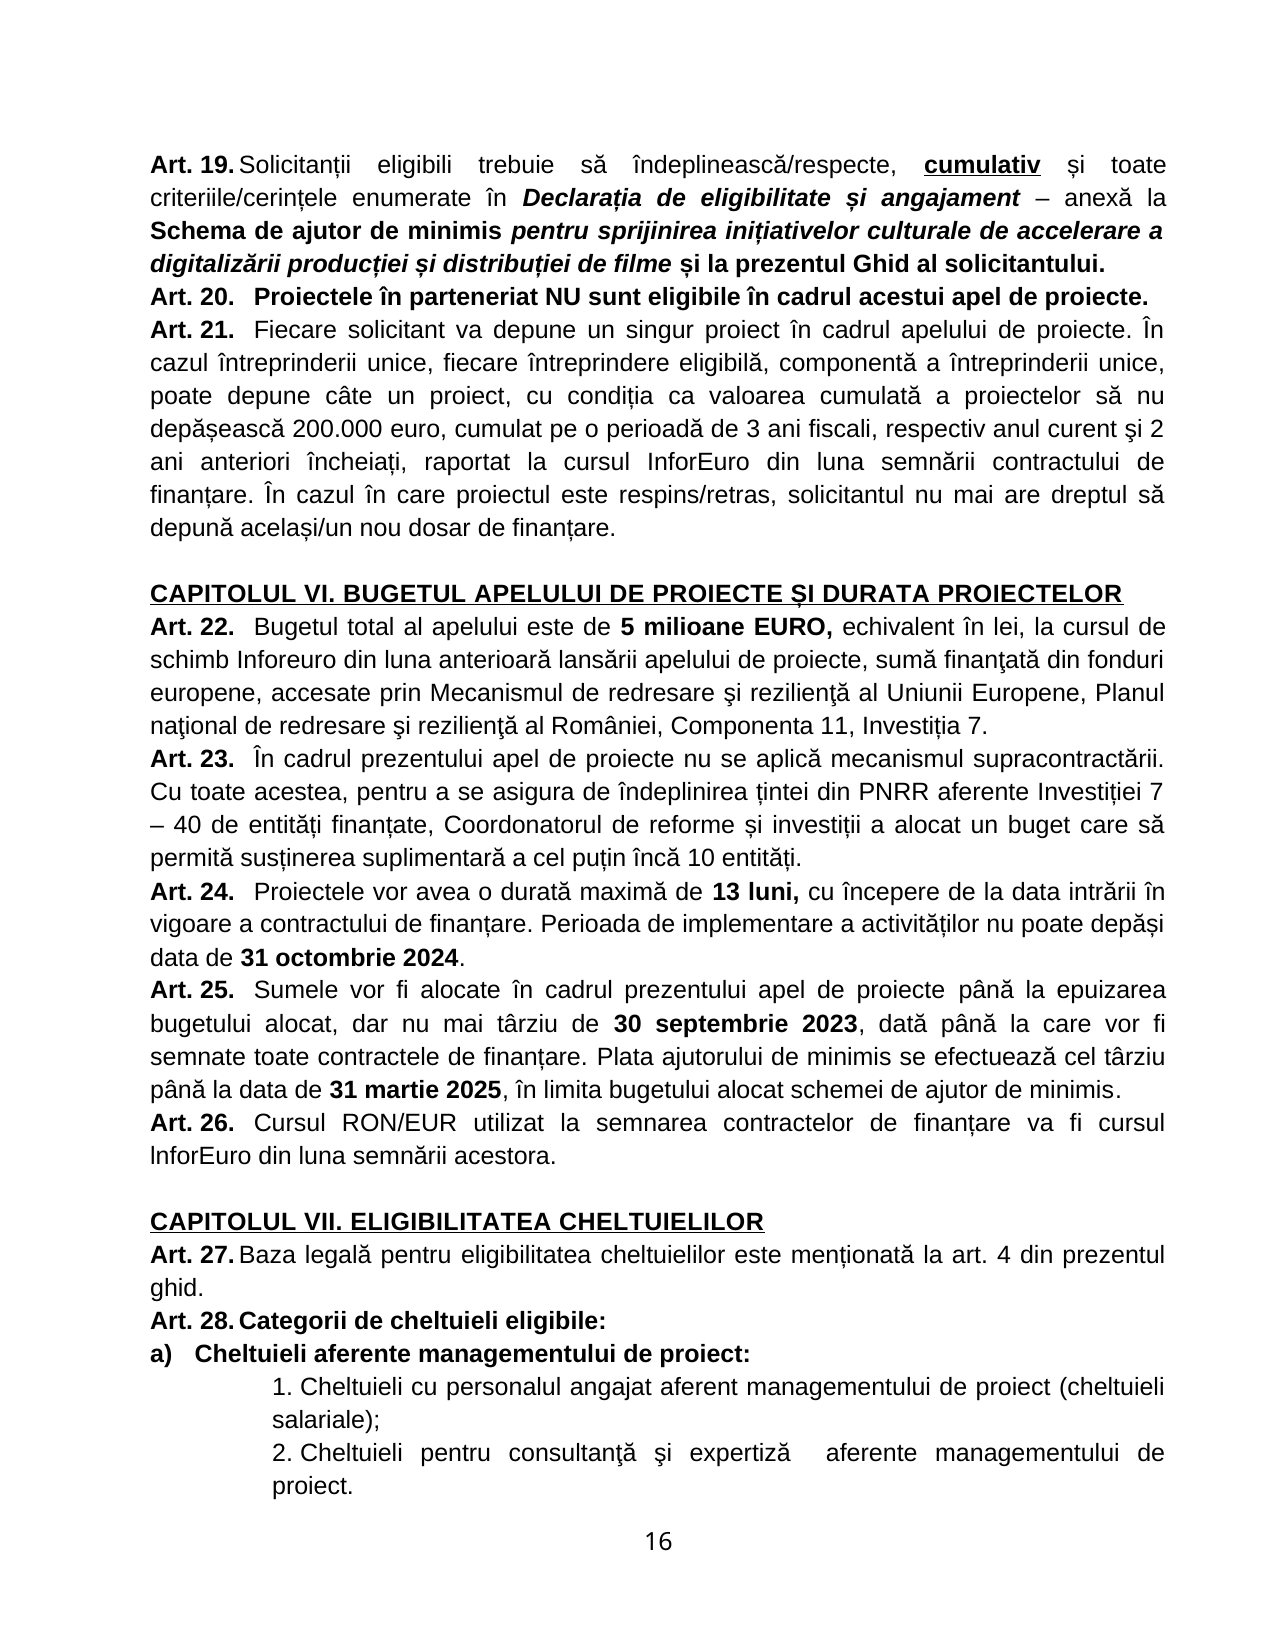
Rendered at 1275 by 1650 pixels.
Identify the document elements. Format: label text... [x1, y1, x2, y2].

list Proiectele în parteneriat NU sunt eligibile în cadrul acestui apel de proiecte. [150, 282, 1167, 311]
list Bugetul total al apelului este de 5 milioane EURO, echivalent în lei, la cursul de schimb Inforeuro din luna anterioară lansării apelului de proiecte, sumă finanţată din fonduri europene, accesate prin Mecanismul de redresare şi rezilienţă al Uniunii Europene, Planul naţional de redresare şi rezilienţă al României, Componenta 11, Investiția 7. [150, 612, 1167, 740]
list Cheltuieli pentru consultanţă şi expertiză aferente managementului de proiect. [272, 1438, 1167, 1499]
subtitle CAPITOLUL VI. BUGETUL APELULUI DE PROIECTE ȘI DURATA PROIECTELOR [150, 546, 1167, 608]
list În cadrul prezentului apel de proiecte nu se aplică mecanismul supracontractării. Cu toate acestea, pentru a se asigura de îndeplinirea țintei din PNRR aferente Investiției 7 – 40 de entități finanțate, Coordonatorul de reforme și investiții a alocat un buget care să permită susținerea suplimentară a cel puțin încă 10 entități. [150, 744, 1167, 872]
list Cheltuieli cu personalul angajat aferent managementului de proiect (cheltuieli salariale); [272, 1372, 1167, 1433]
list Cursul RON/EUR utilizat la semnarea contractelor de finanțare va fi cursul lnforEuro din luna semnării acestora. [150, 1108, 1167, 1169]
list Solicitanții eligibili trebuie să îndeplinească/respecte, cumulativ și toate criteriile/cerințele enumerate în Declarația de eligibilitate și angajament – anexă la Schema de ajutor de minimis pentru sprijinirea inițiativelor culturale de accelerare a digitalizării producției și distribuției de filme și la prezentul Ghid al solicitantului. [150, 150, 1167, 278]
subtitle CAPITOLUL VII. ELIGIBILITATEA CHELTUIELILOR [150, 1174, 1167, 1235]
list Categorii de cheltuieli eligibile: [150, 1306, 1167, 1334]
list Baza legală pentru eligibilitatea cheltuielilor este menționată la art. 4 din prezentul ghid. [150, 1240, 1167, 1301]
list Sumele vor fi alocate în cadrul prezentului apel de proiecte până la epuizarea bugetului alocat, dar nu mai târziu de 30 septembrie 2023, dată până la care vor fi semnate toate contractele de finanțare. Plata ajutorului de minimis se efectuează cel târziu până la data de 31 martie 2025, în limita bugetului alocat schemei de ajutor de minimis. [150, 976, 1167, 1103]
list Cheltuieli aferente managementului de proiect: [150, 1339, 1167, 1367]
list Proiectele vor avea o durată maximă de 13 luni, cu începere de la data intrării în vigoare a contractului de finanțare. Perioada de implementare a activităților nu poate depăși data de 31 octombrie 2024. [150, 876, 1167, 971]
list Fiecare solicitant va depune un singur proiect în cadrul apelului de proiecte. În cazul întreprinderii unice, fiecare întreprindere eligibilă, componentă a întreprinderii unice, poate depune câte un proiect, cu condiția ca valoarea cumulată a proiectelor să nu depășească 200.000 euro, cumulat pe o perioadă de 3 ani fiscali, respectiv anul curent şi 2 ani anteriori încheiați, raportat la cursul InforEuro din luna semnării contractului de finanțare. În cazul în care proiectul este respins/retras, solicitantul nu mai are dreptul să depună același/un nou dosar de finanțare. [150, 315, 1167, 542]
